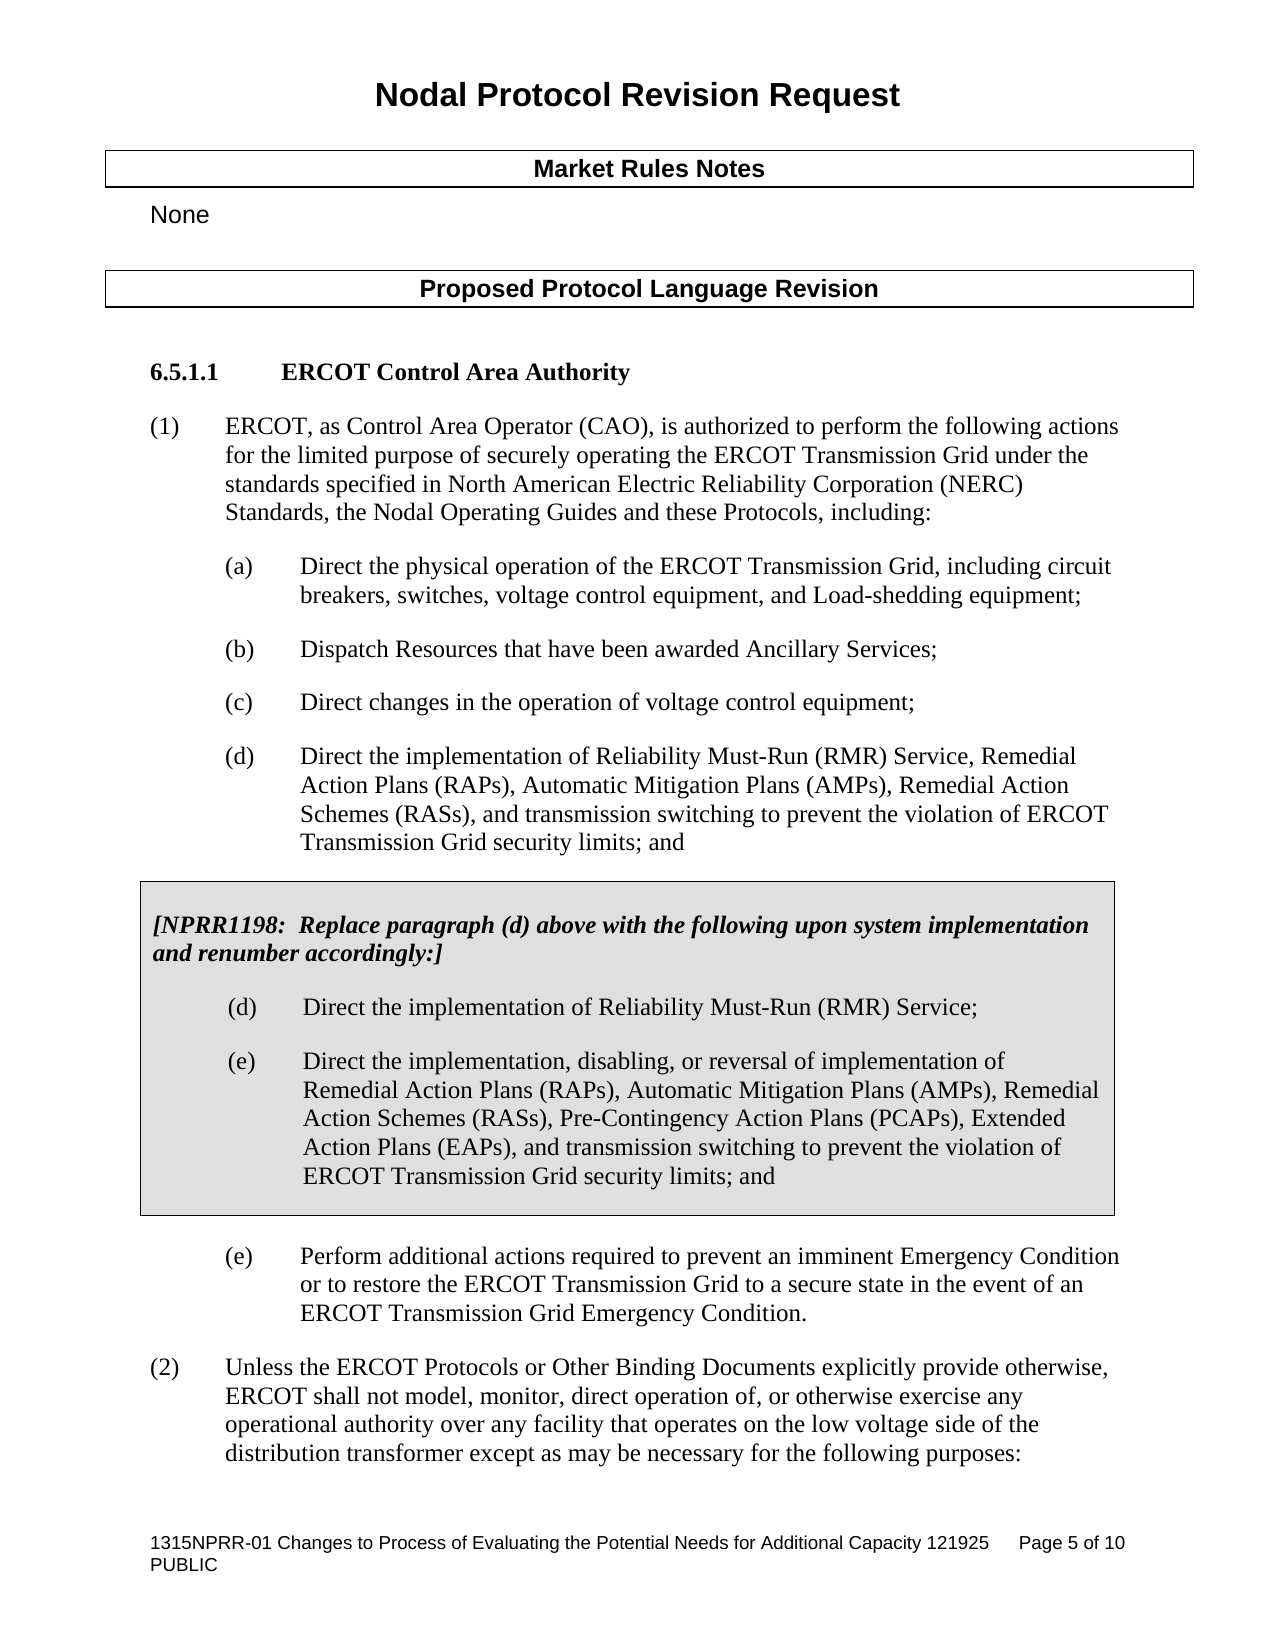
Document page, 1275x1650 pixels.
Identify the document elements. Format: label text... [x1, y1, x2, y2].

list (b) Dispatch Resources that have been awarded Ancillary Services; [225, 634, 1125, 662]
list (d) Direct the implementation of Reliability Must-Run (RMR) Service, Remedial Action Plans (RAPs), Automatic Mitigation Plans (AMPs), Remedial Action Schemes (RASs), and transmission switching to prevent the violation of ERCOT Transmission Grid security limits; and [225, 741, 1125, 856]
text 6.5.1.1 ERCOT Control Area Authority [150, 357, 1125, 386]
table_header [NPRR1198: Replace paragraph (d) above with the following upon system implementation and renumber accordingly:] (d) Direct the implementation of Reliability Must-Run (RMR) Service; (e) Direct the implementation, disabling, or reversal of implementation of Remedial Action Plans (RAPs), Automatic Mitigation Plans (AMPs), Remedial Action Schemes (RASs), Pre-Contingency Action Plans (PCAPs), Extended Action Plans (EAPs), and transmission switching to prevent the violation of ERCOT Transmission Grid security limits; and [141, 882, 1114, 1215]
list (c) Direct changes in the operation of voltage control equipment; [225, 687, 1125, 716]
text (2) Unless the ERCOT Protocols or Other Binding Documents explicitly provide otherwise, ERCOT shall not model, monitor, direct operation of, or otherwise exercise any operational authority over any facility that operates on the low voltage side of the distribution transformer except as may be necessary for the following purposes: [150, 1352, 1125, 1467]
text None [150, 200, 1125, 229]
list (e) Perform additional actions required to prevent an imminent Emergency Condition or to restore the ERCOT Transmission Grid to a secure state in the event of an ERCOT Transmission Grid Emergency Condition. [225, 1241, 1125, 1327]
text (1) ERCOT, as Control Area Operator (CAO), is authorized to perform the following actions for the limited purpose of securely operating the ERCOT Transmission Grid under the standards specified in North American Electric Reliability Corporation (NERC) Standards, the Nodal Operating Guides and these Protocols, including: [150, 411, 1125, 526]
table_header Market Rules Notes [106, 151, 1193, 186]
list (a) Direct the physical operation of the ERCOT Transmission Grid, including circuit breakers, switches, voltage control equipment, and Load-shedding equipment; [225, 551, 1125, 609]
table_header Proposed Protocol Language Revision [106, 271, 1193, 306]
